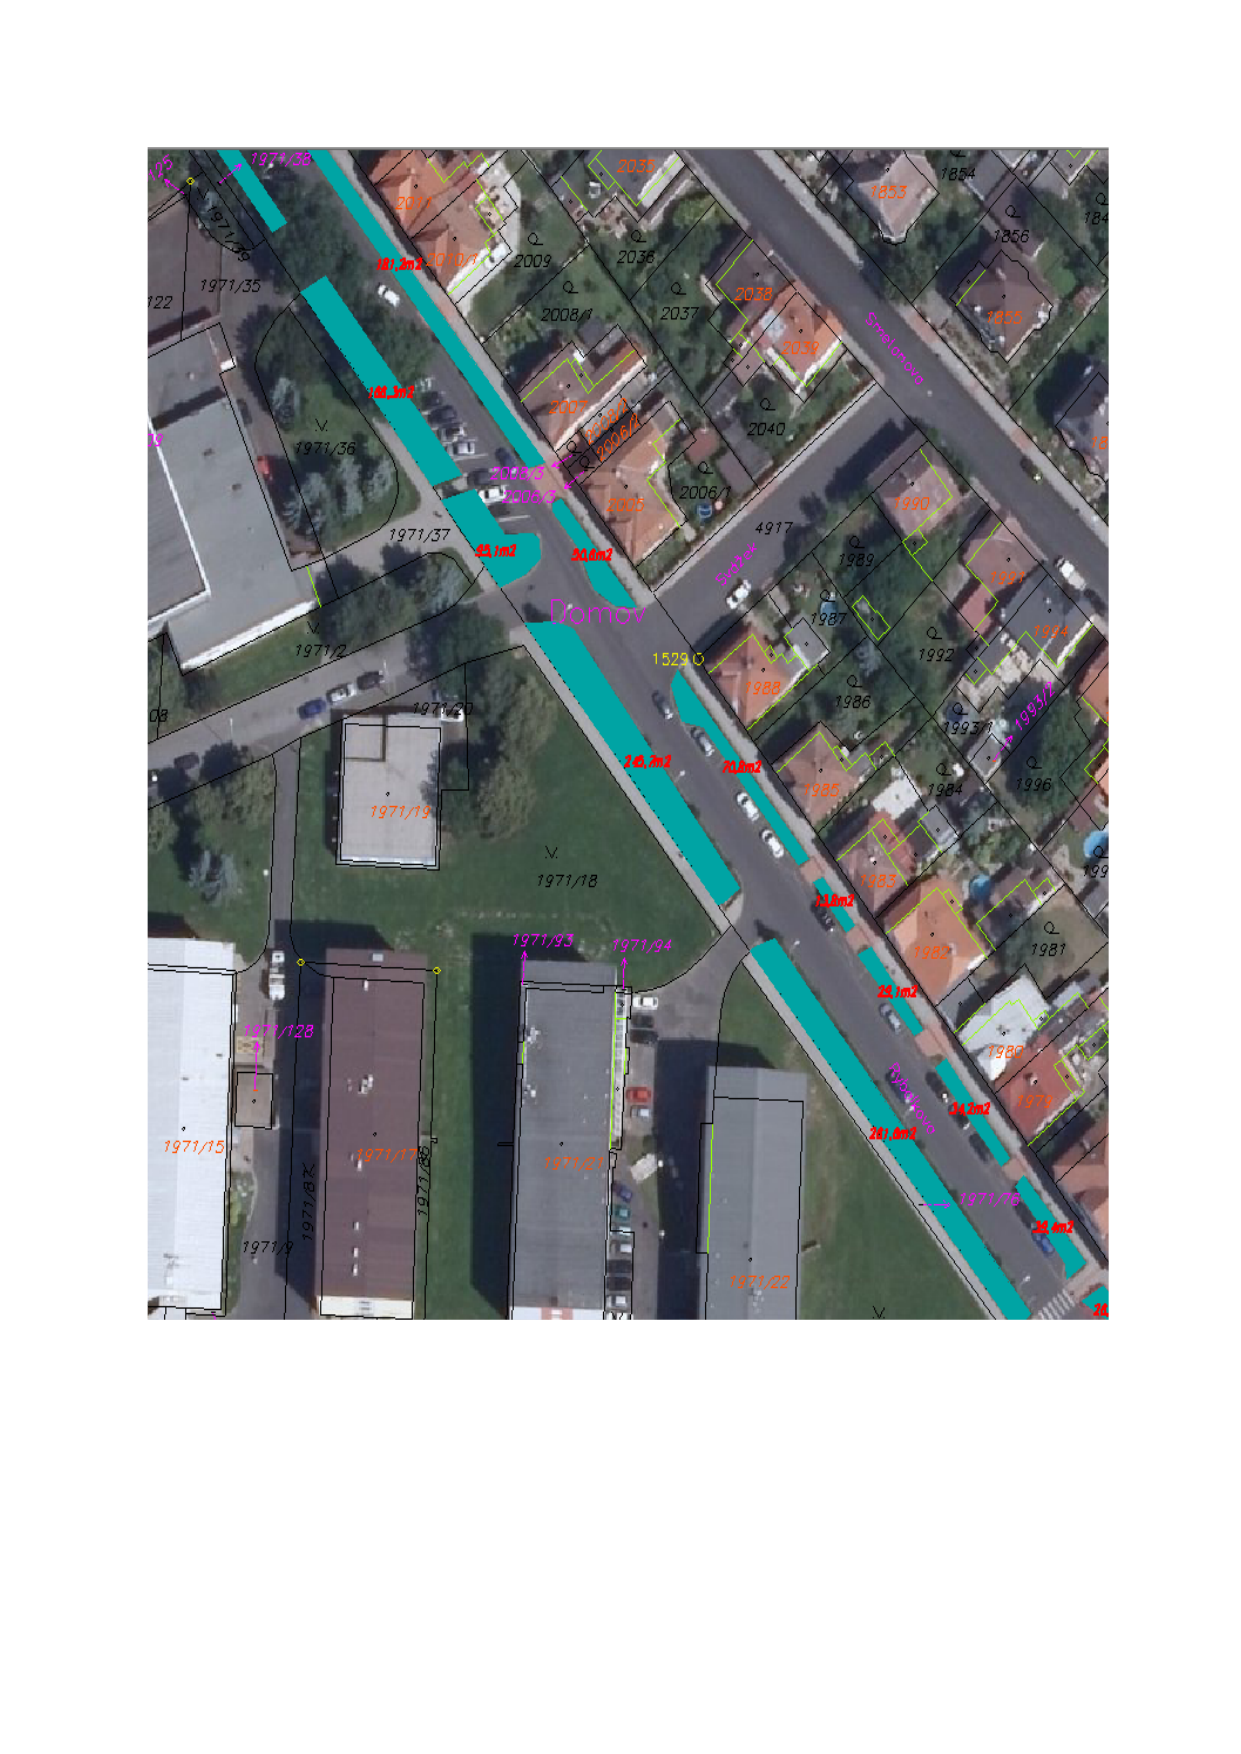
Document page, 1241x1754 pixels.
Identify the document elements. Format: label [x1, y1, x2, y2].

picture [147, 147, 1109, 1320]
